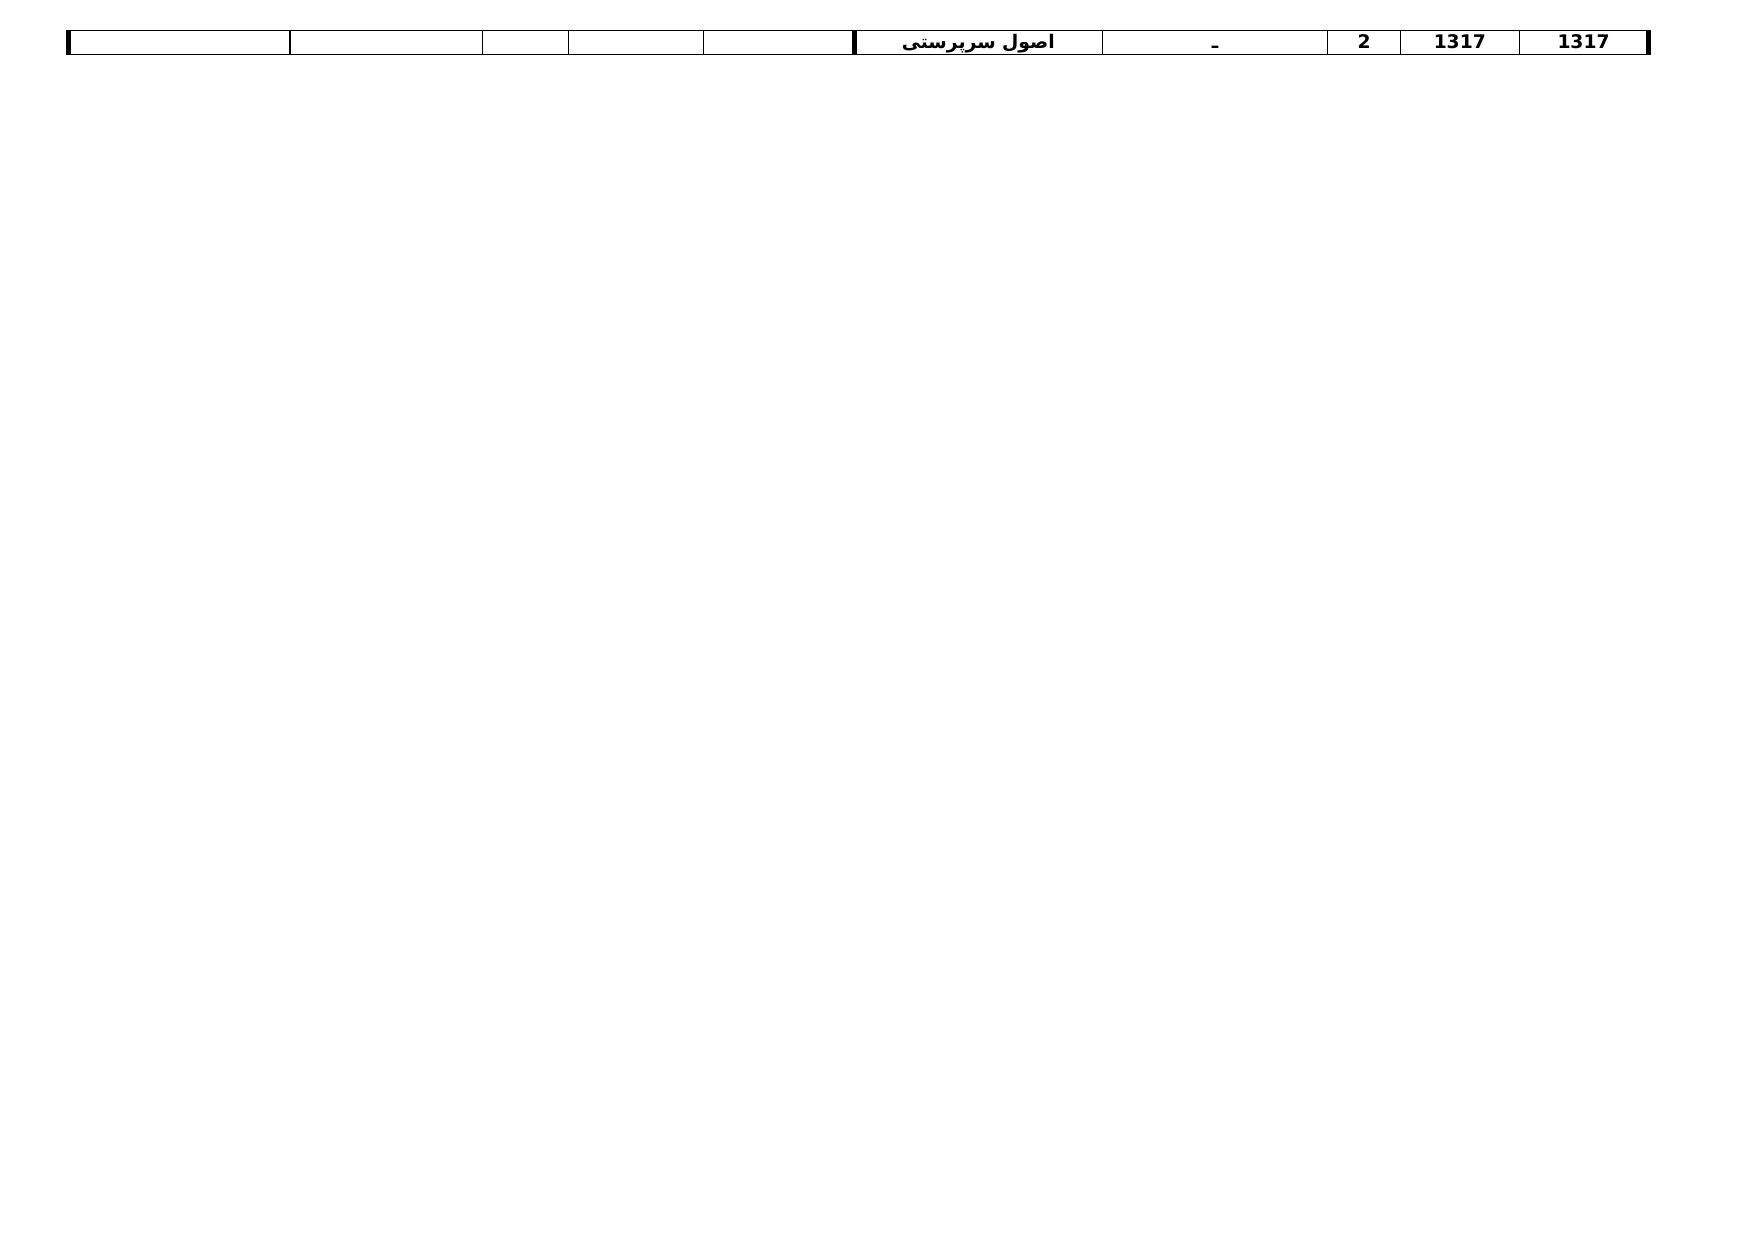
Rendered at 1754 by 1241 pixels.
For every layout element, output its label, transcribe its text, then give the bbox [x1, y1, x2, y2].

table_cell 2 [1328, 31, 1400, 53]
table_cell اصول سرپرستی [857, 31, 1102, 53]
table_cell ـ [1103, 31, 1327, 53]
table_cell 1317 [1520, 31, 1646, 53]
table_cell 1317 [1401, 31, 1519, 53]
table_cell [569, 31, 703, 53]
table_cell [704, 31, 852, 53]
table_cell [291, 31, 482, 53]
table_cell [71, 31, 289, 53]
table_cell [483, 31, 568, 53]
